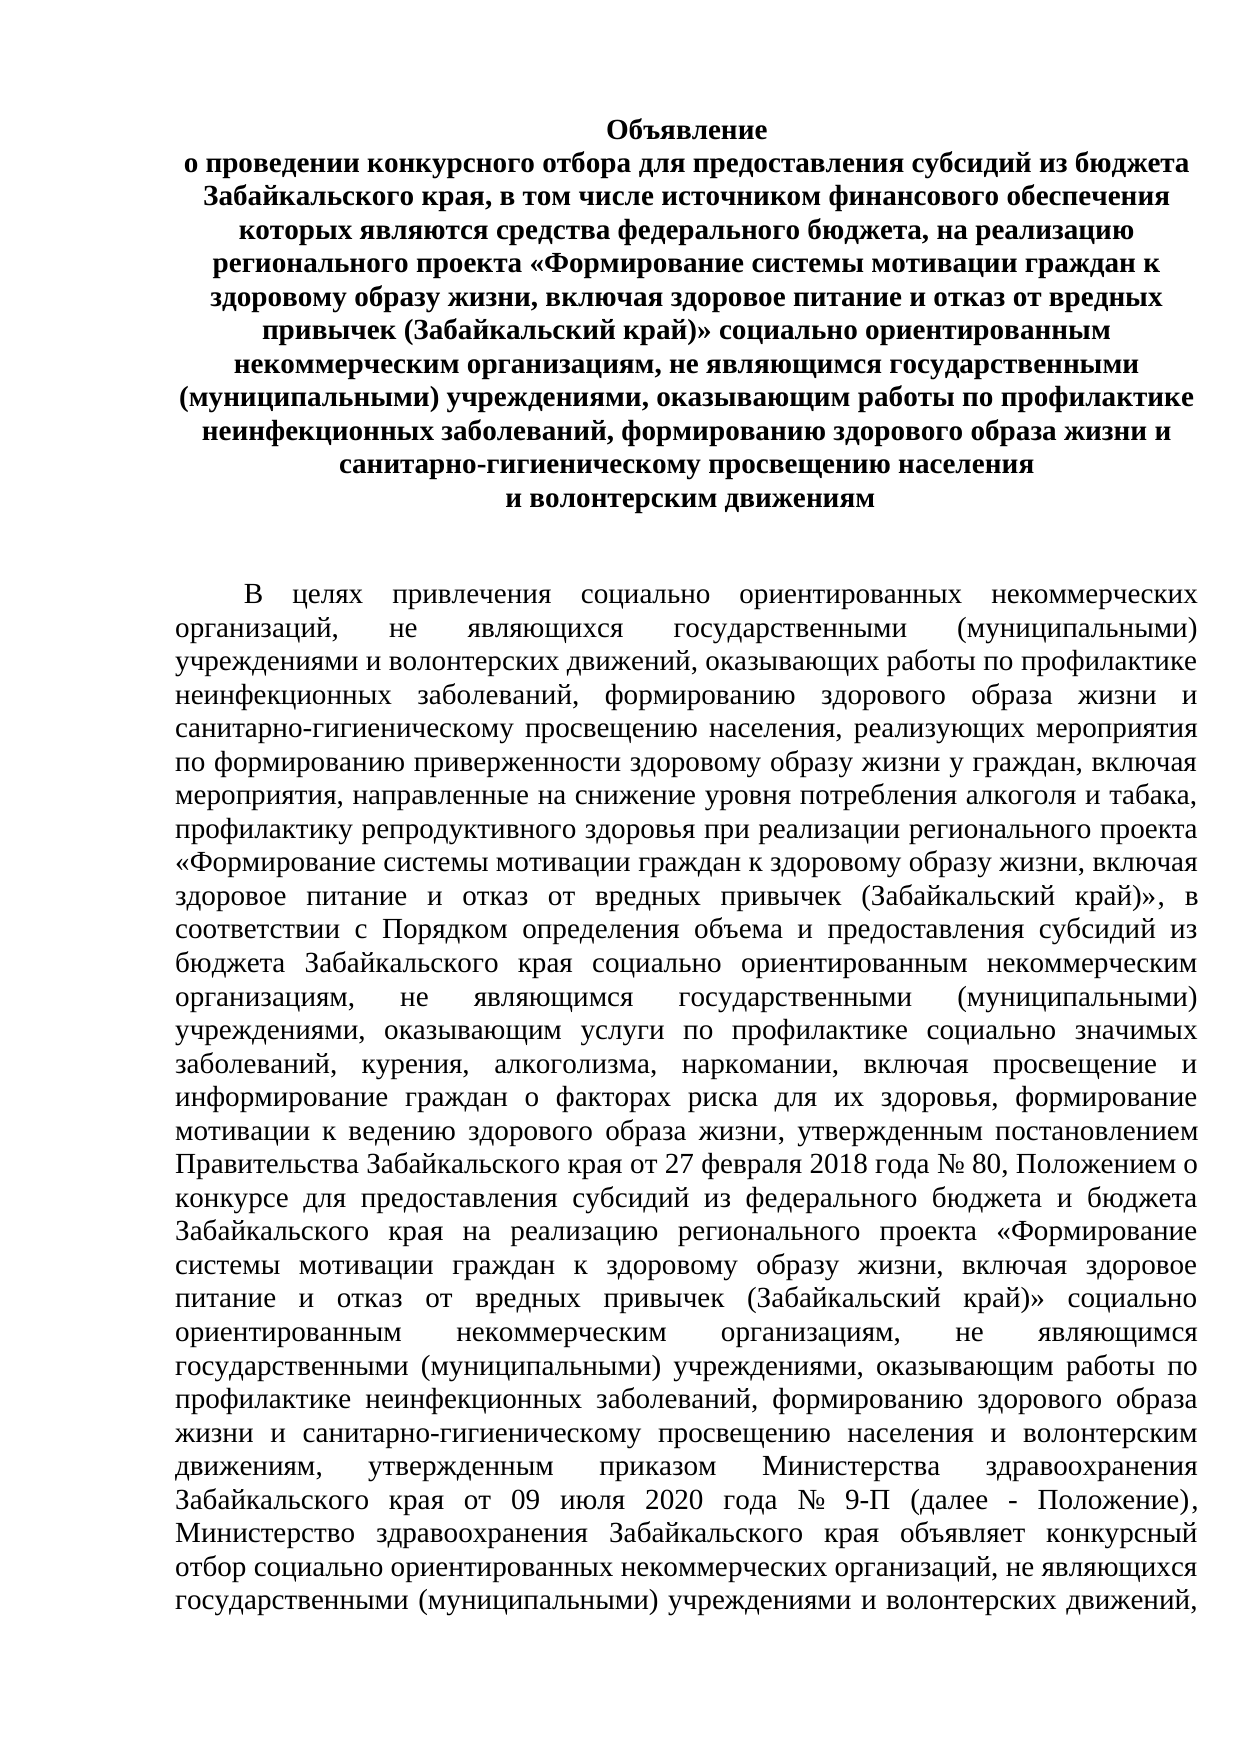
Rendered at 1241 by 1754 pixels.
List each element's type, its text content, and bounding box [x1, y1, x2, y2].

text Объявление [172, 118, 1201, 145]
text о проведении конкурсного отбора для предоставления субсидий из бюджета Забайкальского края, в том числе источником финансового обеспечения которых являются средства федерального бюджета, на реализацию регионального проекта «Формирование системы мотивации граждан к здоровому образу жизни, включая здоровое питание и отказ от вредных привычек (Забайкальский край)» социально ориентированным некоммерческим организациям, не являющимся государственными (муниципальными) учреждениями, оказывающим работы по профилактике неинфекционных заболеваний, формированию здорового образа жизни и санитарно-гигиеническому просвещению населения и волонтерским движениям [172, 145, 1201, 514]
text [175, 577, 1198, 1616]
